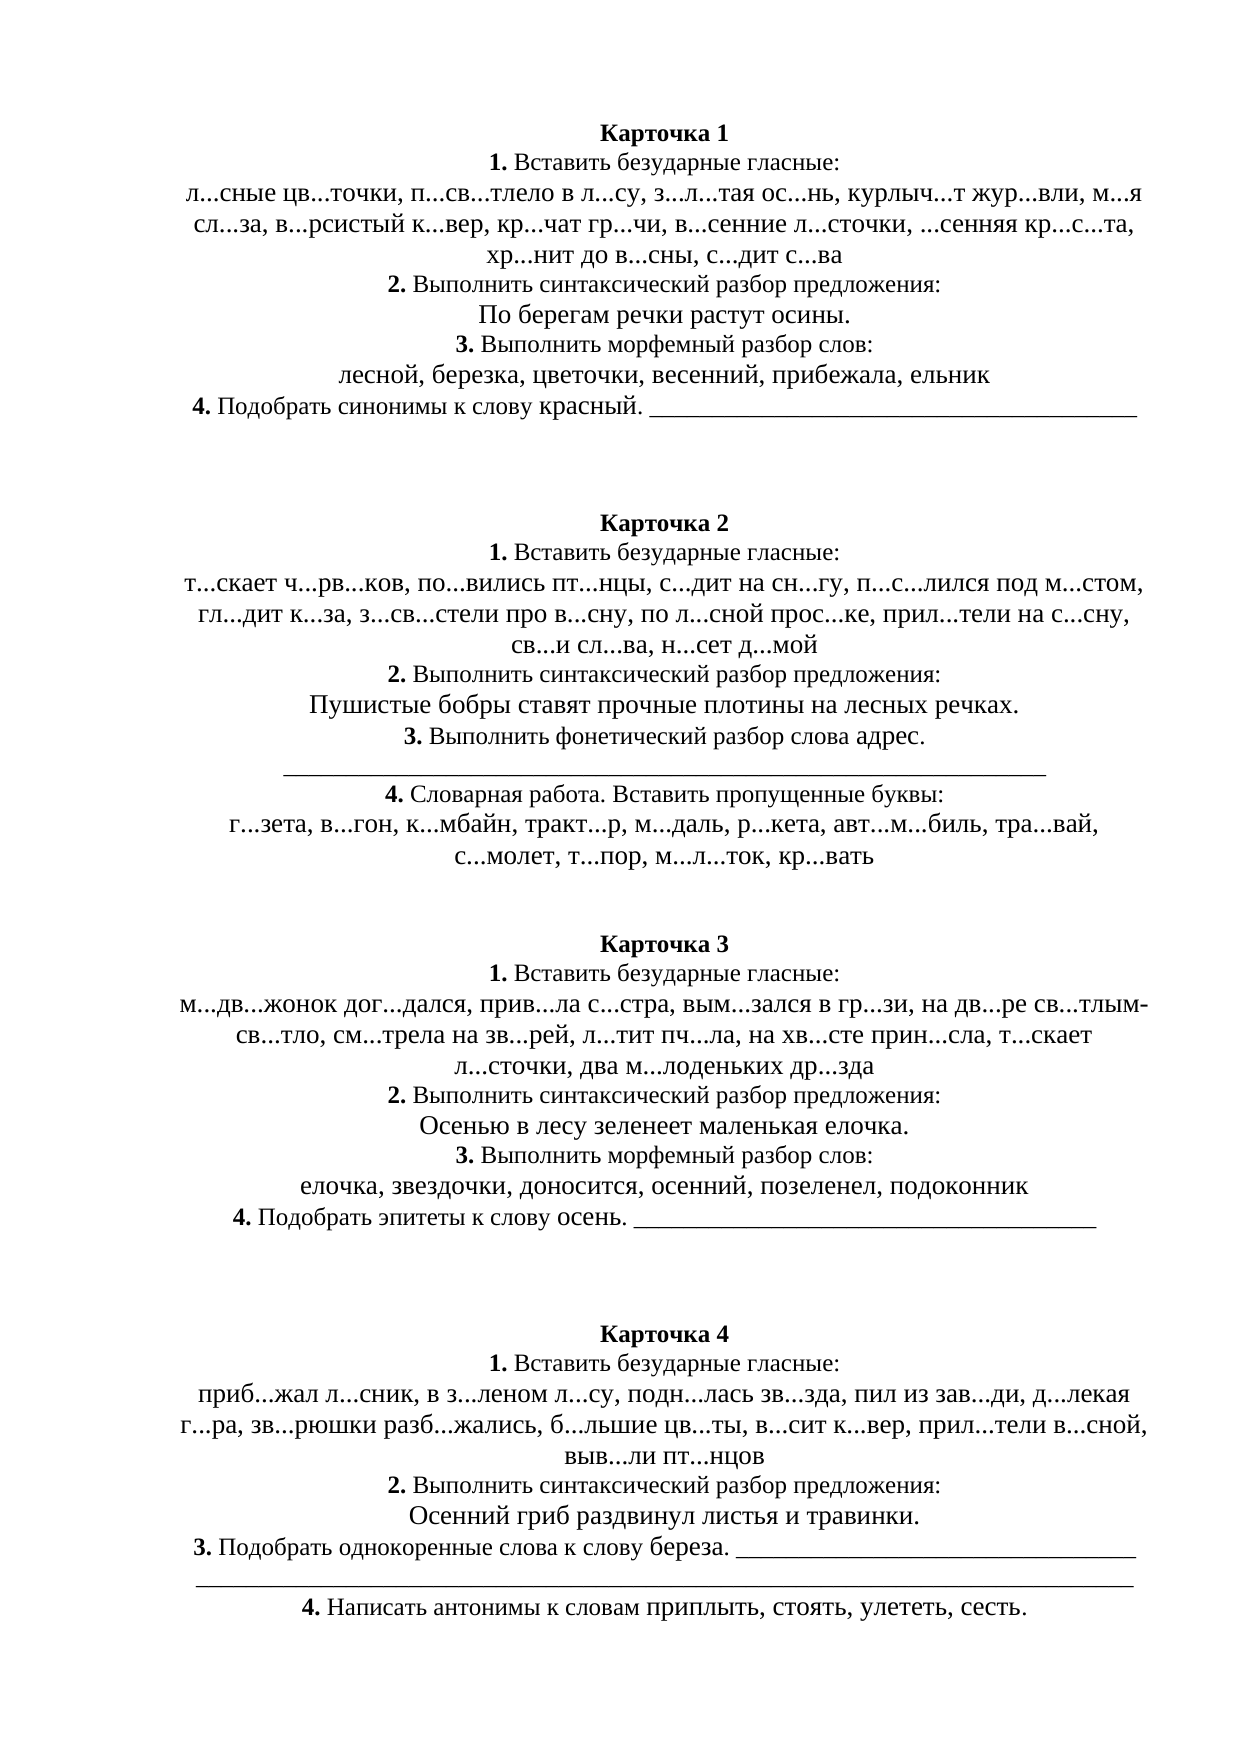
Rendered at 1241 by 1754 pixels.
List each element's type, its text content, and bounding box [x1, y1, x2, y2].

text Карточка 2 [177, 508, 1152, 537]
text Карточка 1 [177, 118, 1152, 147]
text 2. Выполнить синтаксический разбор предложения: [177, 1470, 1152, 1499]
text 4. Словарная работа. Вставить пропущенные буквы: [177, 779, 1152, 808]
text 3. Выполнить морфемный разбор слов: [177, 1140, 1152, 1169]
text Осенью в лесу зеленеет маленькая елочка. [177, 1109, 1152, 1140]
text м...дв...жонок дог...дался, прив...ла с...стра, вым...зался в гр...зи, на дв...ре св...тлым-св...тло, см...трела на зв...рей, л...тит пч...ла, на хв...сте прин...сла, т...скает л...сточки, два м...лоденьких др...зда [177, 987, 1152, 1080]
text _____________________________________________________________ [177, 750, 1152, 779]
text 4. Подобрать эпитеты к слову осень. _____________________________________ [177, 1200, 1152, 1231]
text л...сные цв...точки, п...св...тлело в л...су, з...л...тая ос...нь, курлыч...т жур...вли, м...я сл...за, в...рсистый к...вер, кр...чат гр...чи, в...сенние л...сточки, ...сенняя кр...с...та, хр...нит до в...сны, с...дит с...ва [177, 176, 1152, 269]
text По берегам речки растут осины. [177, 298, 1152, 329]
text 1. Вставить безударные гласные: [177, 537, 1152, 566]
text 4. Написать антонимы к словам приплыть, стоять, улететь, сесть. [177, 1590, 1152, 1621]
text Карточка 4 [177, 1319, 1152, 1348]
text 4. Подобрать синонимы к слову красный. _______________________________________ [177, 389, 1152, 420]
text лесной, березка, цветочки, весенний, прибежала, ельник [177, 358, 1152, 389]
text 2. Выполнить синтаксический разбор предложения: [177, 659, 1152, 688]
text ___________________________________________________________________________ [177, 1561, 1152, 1590]
text 2. Выполнить синтаксический разбор предложения: [177, 269, 1152, 298]
text 1. Вставить безударные гласные: [177, 958, 1152, 987]
text г...зета, в...гон, к...мбайн, тракт...р, м...даль, р...кета, авт...м...биль, тра...вай, с...молет, т...пор, м...л...ток, кр...вать [177, 808, 1152, 870]
text т...скает ч...рв...ков, по...вились пт...нцы, с...дит на сн...гу, п...с...лился под м...стом, гл...дит к...за, з...св...стели про в...сну, по л...сной прос...ке, прил...тели на с...сну, св...и сл...ва, н...сет д...мой [177, 566, 1152, 659]
text Пушистые бобры ставят прочные плотины на лесных речках. [177, 688, 1152, 719]
text 1. Вставить безударные гласные: [177, 1348, 1152, 1377]
text 3. Выполнить фонетический разбор слова адрес. [177, 719, 1152, 750]
text 3. Выполнить морфемный разбор слов: [177, 329, 1152, 358]
text 3. Подобрать однокоренные слова к слову береза. ________________________________ [177, 1530, 1152, 1561]
text 2. Выполнить синтаксический разбор предложения: [177, 1080, 1152, 1109]
text 1. Вставить безударные гласные: [177, 147, 1152, 176]
text елочка, звездочки, доносится, осенний, позеленел, подоконник [177, 1169, 1152, 1200]
text Карточка 3 [177, 929, 1152, 958]
text Осенний гриб раздвинул листья и травинки. [177, 1499, 1152, 1530]
text приб...жал л...сник, в з...леном л...су, подн...лась зв...зда, пил из зав...ди, д...лекая г...ра, зв...рюшки разб...жались, б...льшие цв...ты, в...сит к...вер, прил...тели в...сной, выв...ли пт...нцов [177, 1377, 1152, 1470]
